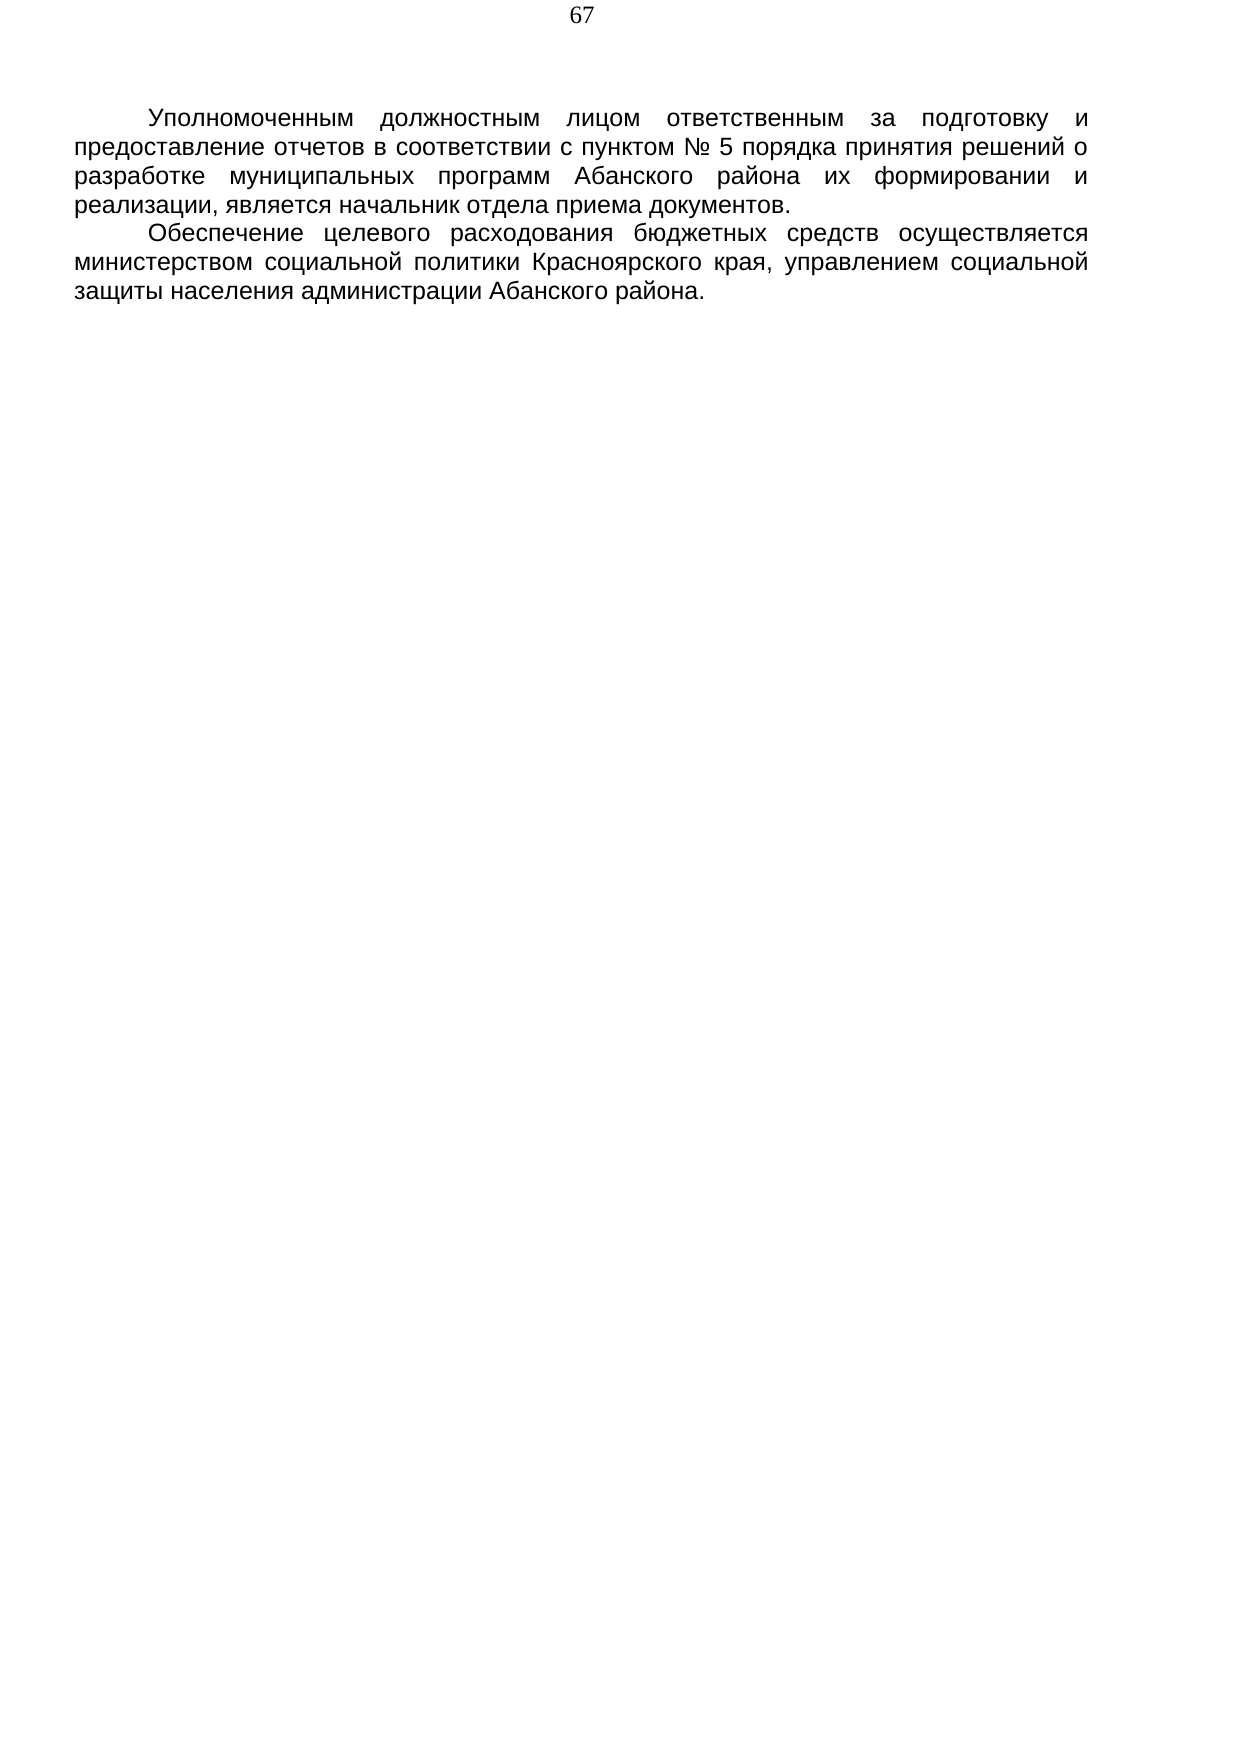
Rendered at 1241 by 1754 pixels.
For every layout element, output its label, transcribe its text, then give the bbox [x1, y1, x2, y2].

text Обеспечение целевого расходования бюджетных средств осуществляется министерством социальной политики Красноярского края, управлением социальной защиты населения администрации Абанского района. [74, 218, 1089, 304]
text Уполномоченным должностным лицом ответственным за подготовку и предоставление отчетов в соответствии с пунктом № 5 порядка принятия решений о разработке муниципальных программ Абанского района их формировании и реализации, является начальник отдела приема документов. [74, 103, 1089, 218]
